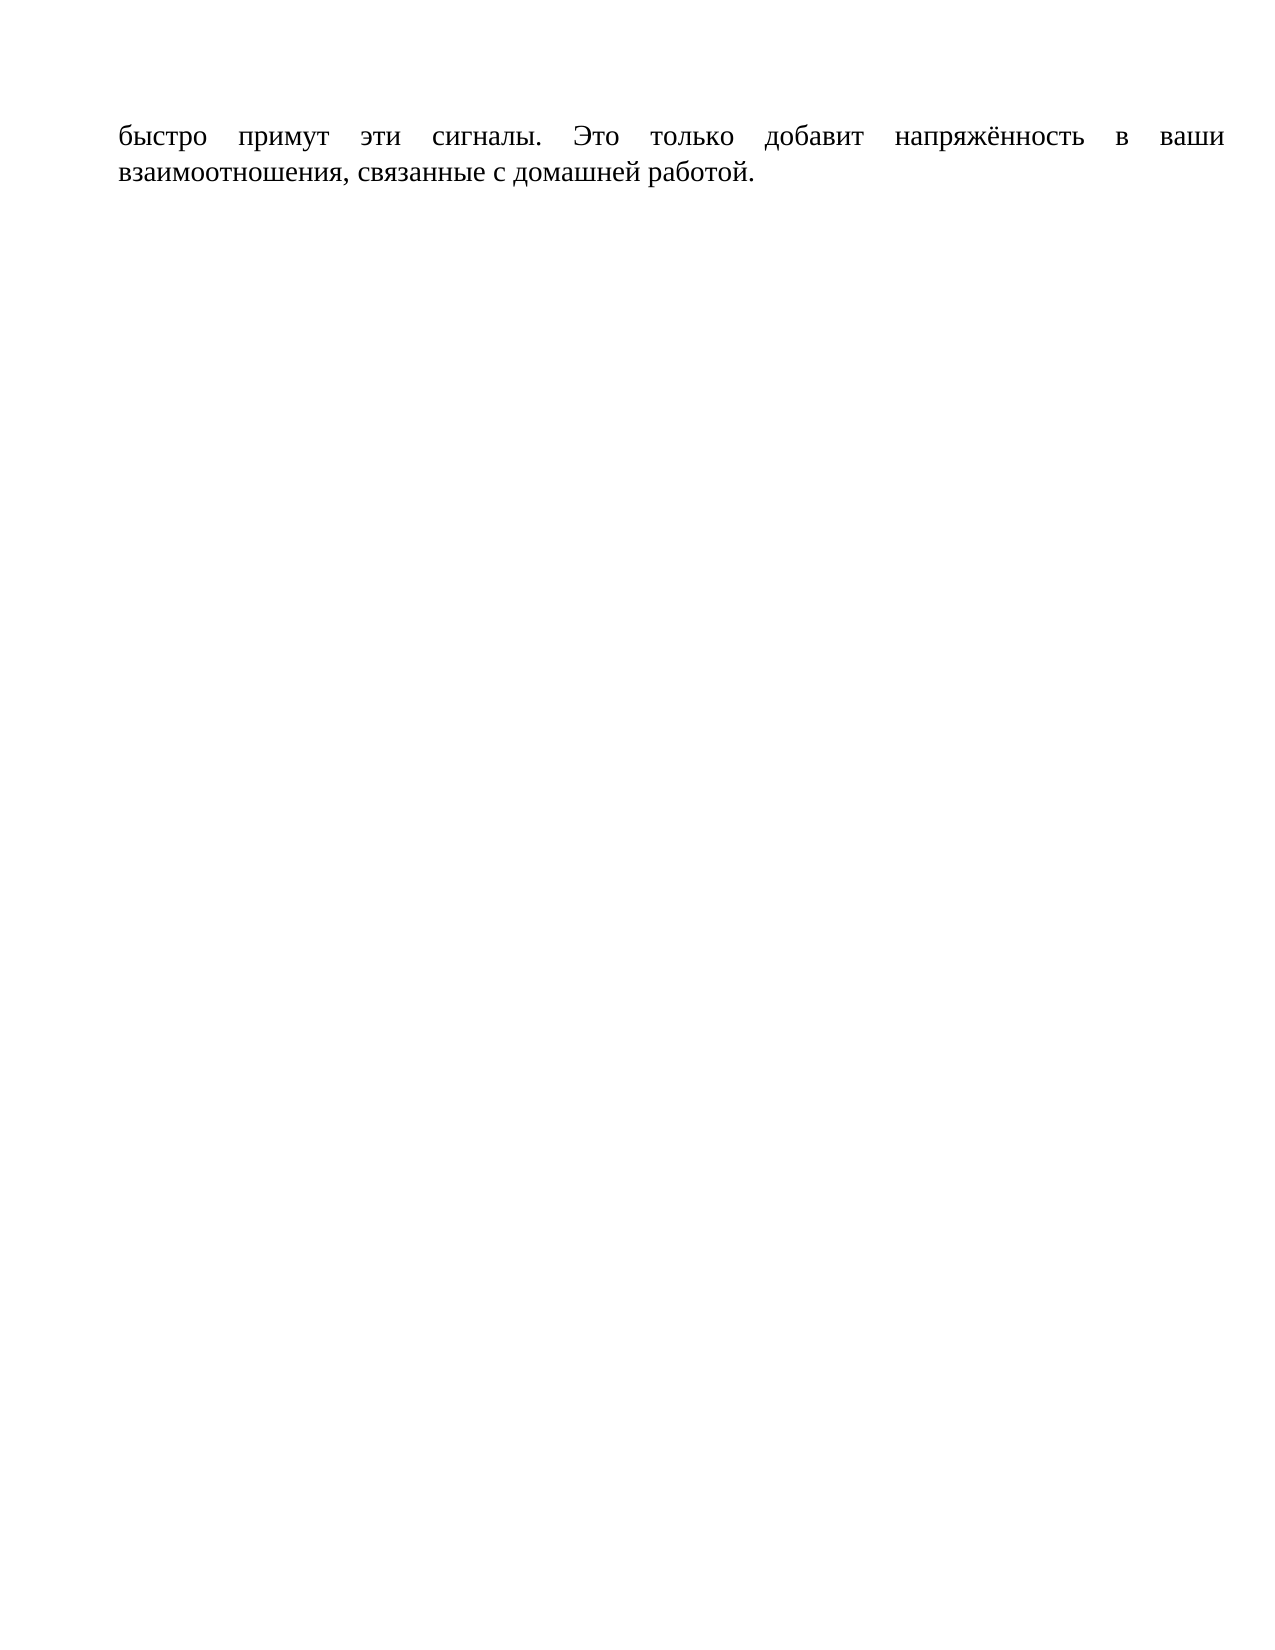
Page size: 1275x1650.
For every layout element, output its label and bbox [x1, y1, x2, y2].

text [118, 118, 1226, 188]
